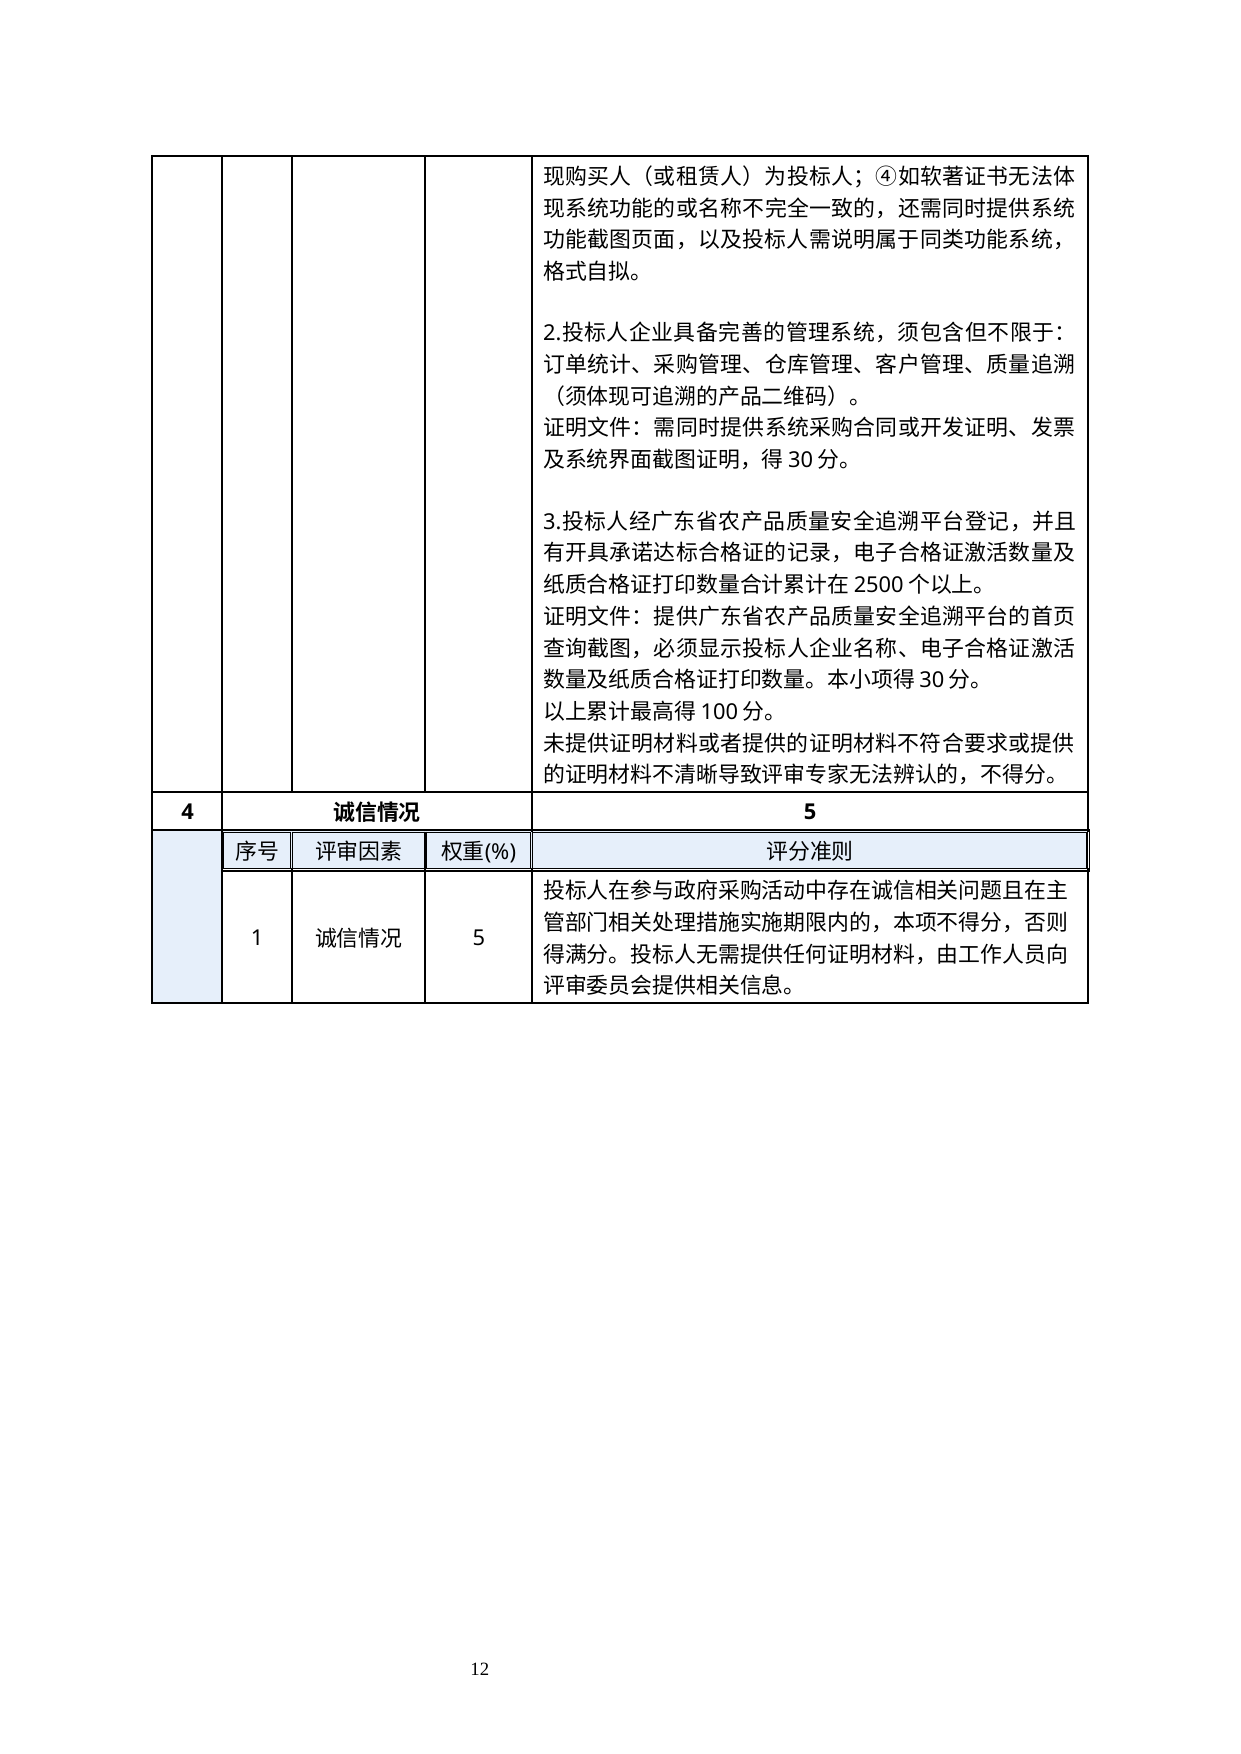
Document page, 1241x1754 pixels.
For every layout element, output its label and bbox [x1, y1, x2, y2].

table_cell [148, 150, 1093, 1009]
